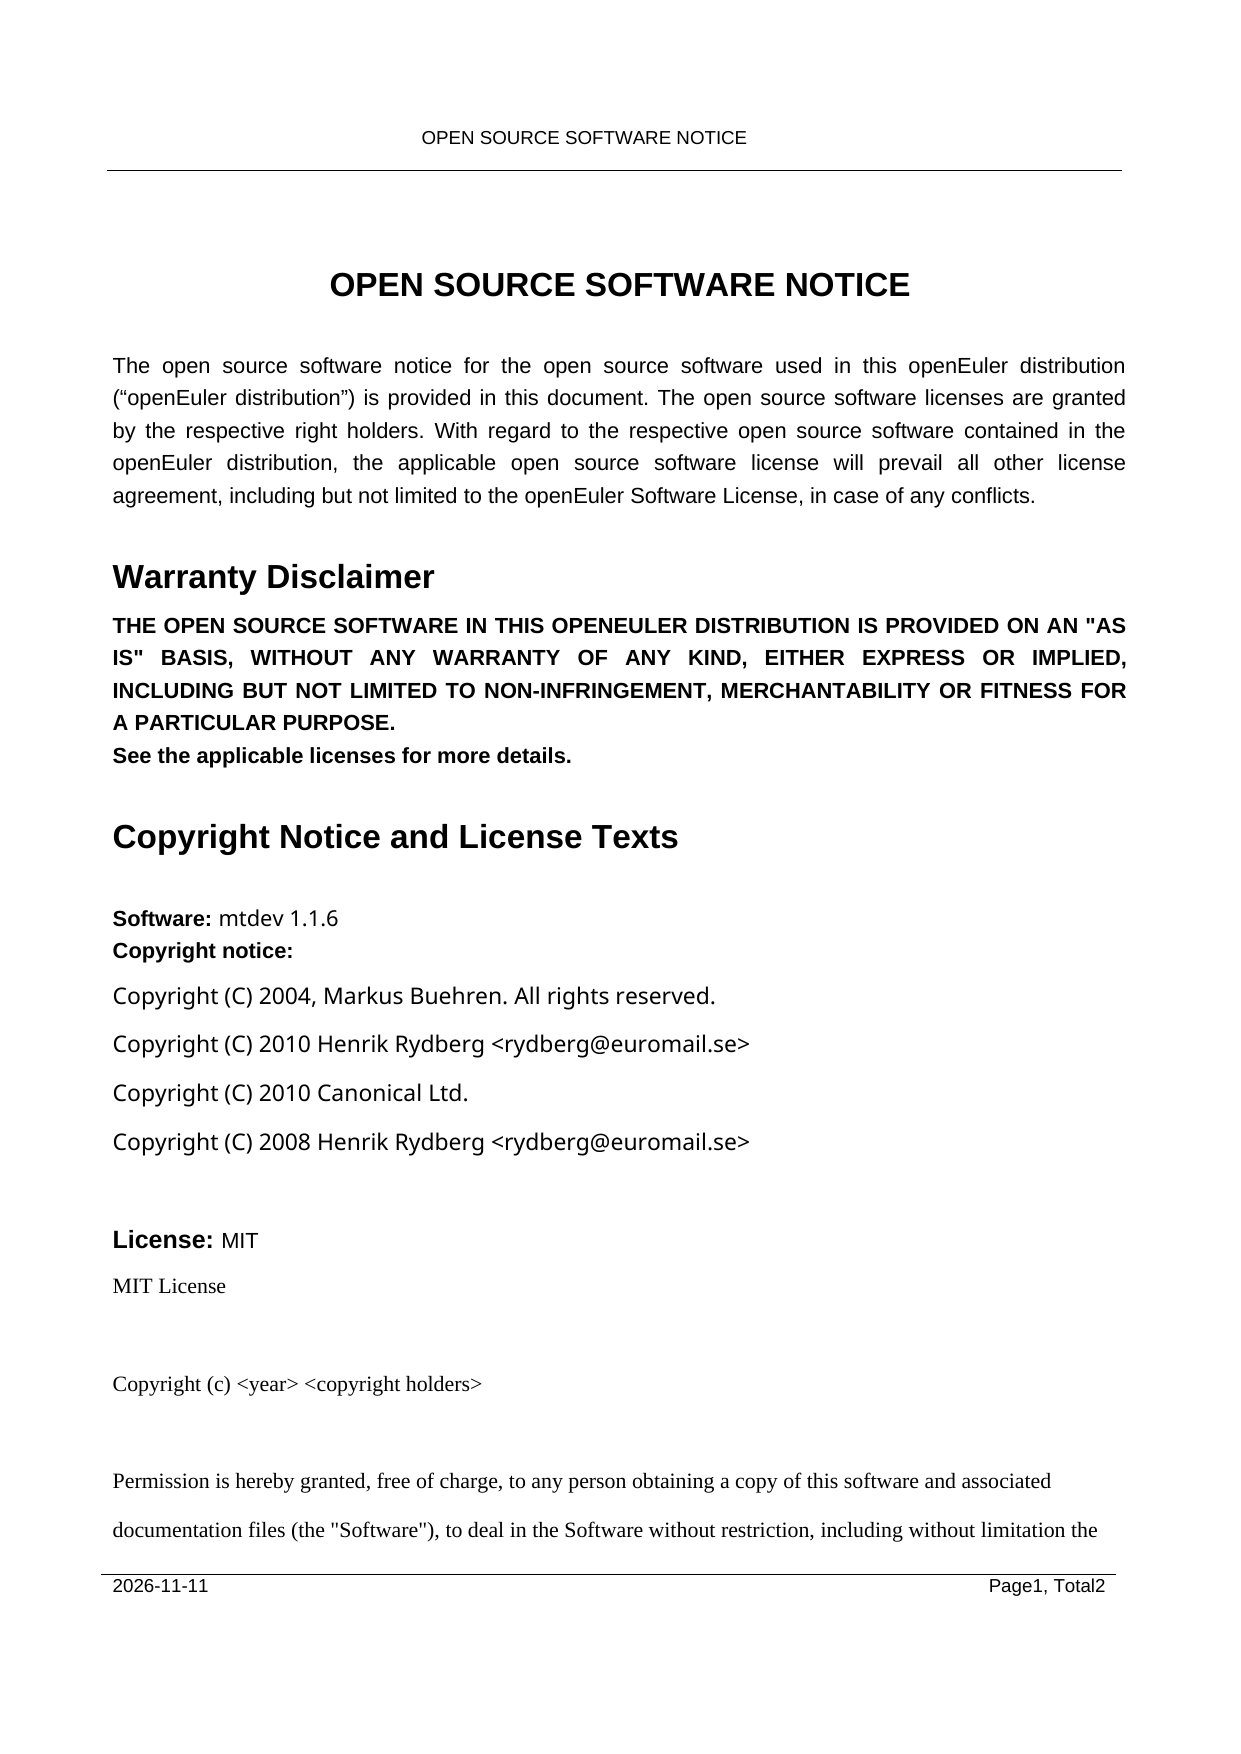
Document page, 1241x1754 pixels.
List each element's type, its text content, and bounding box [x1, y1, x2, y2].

text Copyright (C) 2004, Markus Buehren. All rights reserved. Copyright (C) 2010 Henrik Rydberg <rydberg@euromail.se> Copyright (C) 2010 Canonical Ltd. Copyright (C) 2008 Henrik Rydberg <rydberg@euromail.se> [112, 979, 1128, 1207]
text THE OPEN SOURCE SOFTWARE IN THIS OPENEULER DISTRIBUTION IS PROVIDED ON AN "AS IS" BASIS, WITHOUT ANY WARRANTY OF ANY KIND, EITHER EXPRESS OR IMPLIED, INCLUDING BUT NOT LIMITED TO NON-INFRINGEMENT, MERCHANTABILITY OR FITNESS FOR A PARTICULAR PURPOSE. See the applicable licenses for more details. [112, 609, 1128, 771]
text Copyright notice: [112, 934, 1128, 966]
text Warranty Disclaimer [112, 544, 1128, 609]
text License: MIT [112, 1223, 1128, 1255]
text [112, 1270, 1128, 1546]
text The open source software notice for the open source software used in this openEuler distribution (“openEuler distribution”) is provided in this document. The open source software licenses are granted by the respective right holders. With regard to the respective open source software contained in the openEuler distribution, the applicable open source software license will prevail all other license agreement, including but not limited to the openEuler Software License, in case of any conflicts. [112, 349, 1128, 511]
text Software: mtdev 1.1.6 [112, 901, 1128, 934]
text OPEN SOURCE SOFTWARE NOTICE [112, 251, 1128, 316]
text Copyright Notice and License Texts [112, 804, 1128, 869]
